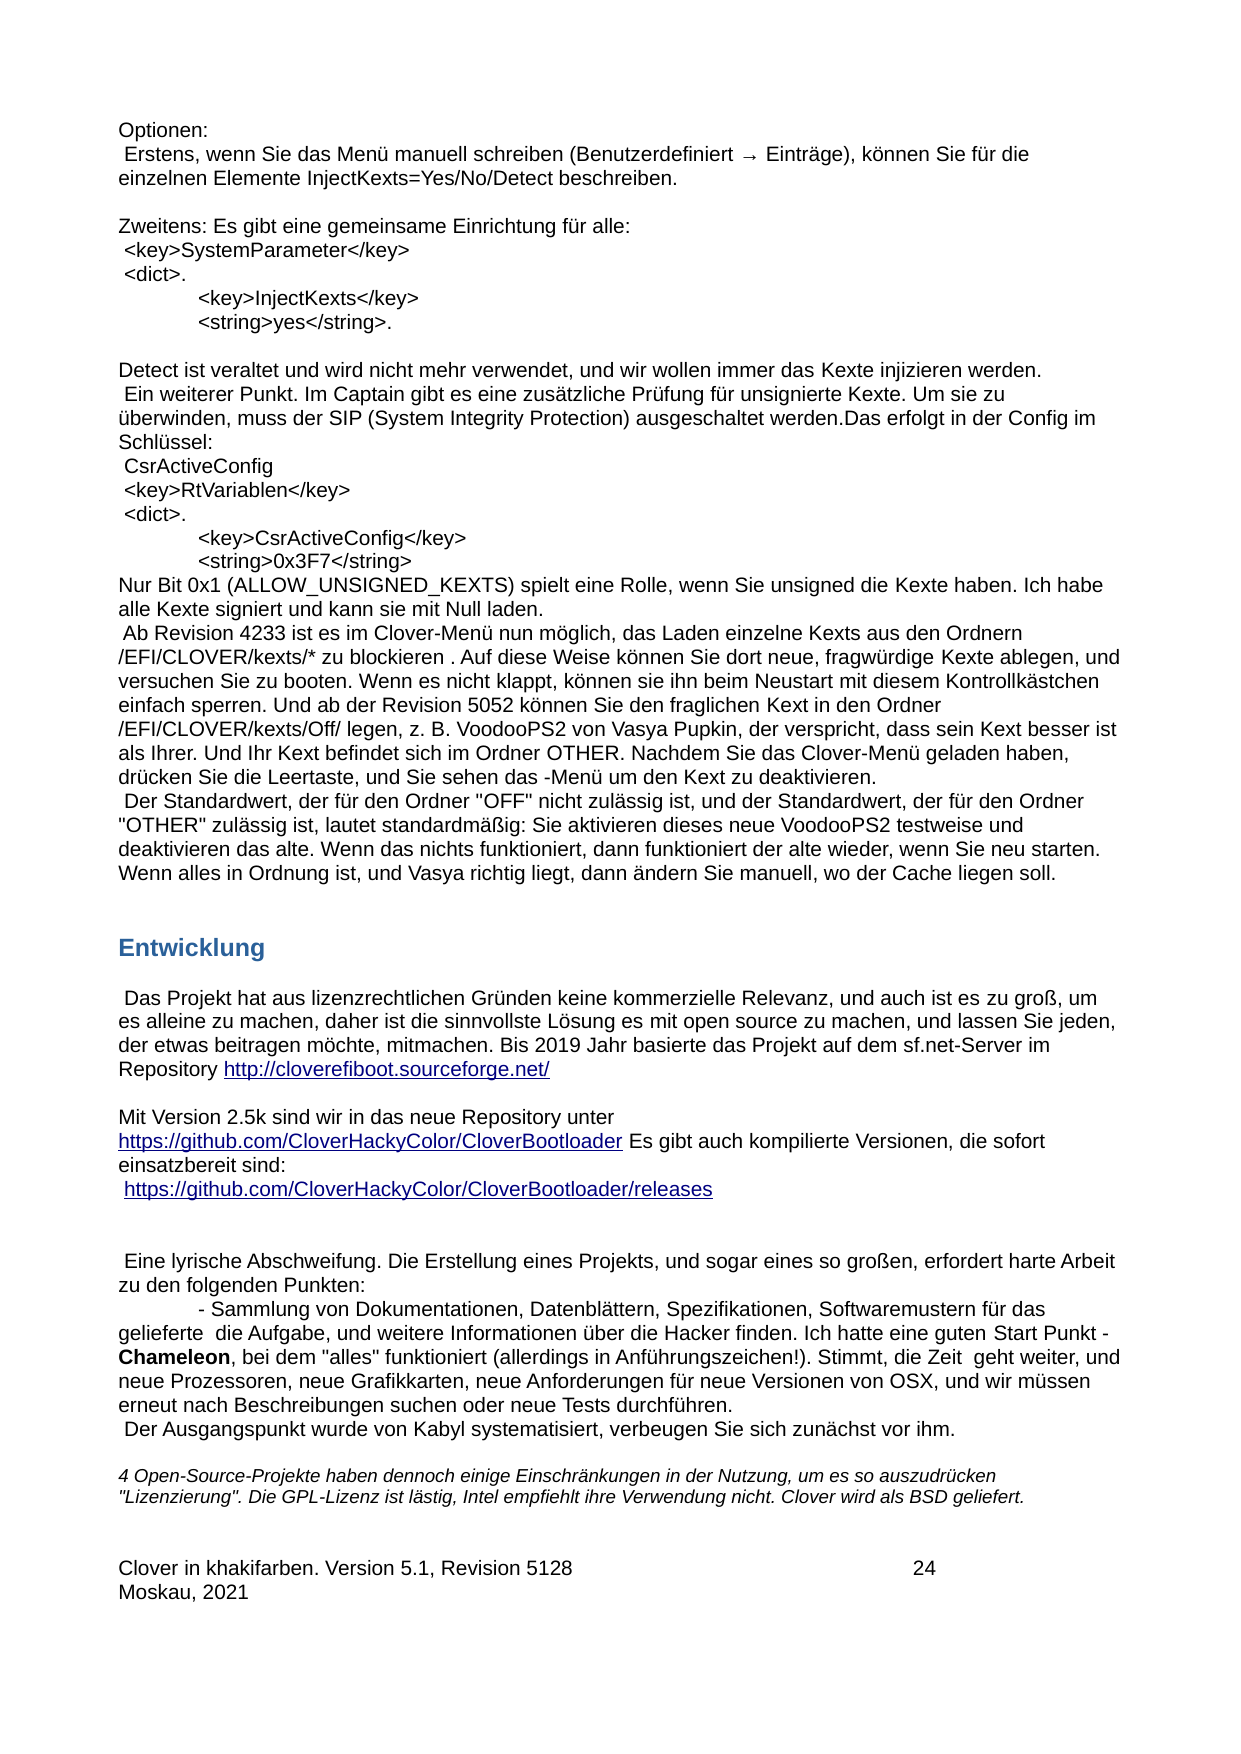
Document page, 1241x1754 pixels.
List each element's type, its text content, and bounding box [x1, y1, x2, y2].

text Mit Version 2.5k sind wir in das neue Repository unter https://github.com/CloverHackyColor/CloverBootloader Es gibt auch kompilierte Versionen, die sofort einsatzbereit sind: [118, 1105, 1122, 1177]
text 4 Open-Source-Projekte haben dennoch einige Einschränkungen in der Nutzung, um es so auszudrücken "Lizenzierung". Die GPL-Lizenz ist lästig, Intel empfiehlt ihre Verwendung nicht. Clover wird als BSD geliefert. [118, 1464, 1122, 1508]
text <key>RtVariablen</key> [118, 477, 1122, 501]
text https://github.com/CloverHackyColor/CloverBootloader/releases [118, 1177, 1122, 1201]
text Entwicklung [118, 933, 1122, 961]
text Ab Revision 4233 ist es im Clover-Menü nun möglich, das Laden einzelne Kexts aus den Ordnern /EFI/CLOVER/kexts/* zu blockieren . Auf diese Weise können Sie dort neue, fragwürdige Kexte ablegen, und versuchen Sie zu booten. Wenn es nicht klappt, können sie ihn beim Neustart mit diesem Kontrollkästchen einfach sperren. Und ab der Revision 5052 können Sie den fraglichen Kext in den Ordner /EFI/CLOVER/kexts/Off/ legen, z. B. VoodooPS2 von Vasya Pupkin, der verspricht, dass sein Kext besser ist als Ihrer. Und Ihr Kext befindet sich im Ordner OTHER. Nachdem Sie das Clover-Menü geladen haben, drücken Sie die Leertaste, und Sie sehen das -Menü um den Kext zu deaktivieren. [118, 621, 1122, 789]
text Zweitens: Es gibt eine gemeinsame Einrichtung für alle: [118, 214, 1122, 238]
text Optionen: [118, 118, 1122, 142]
text Nur Bit 0x1 (ALLOW_UNSIGNED_KEXTS) spielt eine Rolle, wenn Sie unsigned die Kexte haben. Ich habe alle Kexte signiert und kann sie mit Null laden. [118, 573, 1122, 621]
text CsrActiveConfig [118, 453, 1122, 477]
text <dict>. [118, 501, 1122, 525]
text Clover in khakifarben. Version 5.1, Revision 5128 24 [118, 1556, 1122, 1579]
text <string>0x3F7</string> [118, 549, 1122, 573]
text <string>yes</string>. [118, 310, 1122, 334]
text <key>CsrActiveConfig</key> [118, 525, 1122, 549]
text Der Standardwert, der für den Ordner "OFF" nicht zulässig ist, und der Standardwert, der für den Ordner "OTHER" zulässig ist, lautet standardmäßig: Sie aktivieren dieses neue VoodooPS2 testweise und deaktivieren das alte. Wenn das nichts funktioniert, dann funktioniert der alte wieder, wenn Sie neu starten. Wenn alles in Ordnung ist, und Vasya richtig liegt, dann ändern Sie manuell, wo der Cache liegen soll. [118, 789, 1122, 885]
text Eine lyrische Abschweifung. Die Erstellung eines Projekts, und sogar eines so großen, erfordert harte Arbeit zu den folgenden Punkten: [118, 1249, 1122, 1297]
text Der Ausgangspunkt wurde von Kabyl systematisiert, verbeugen Sie sich zunächst vor ihm. [118, 1417, 1122, 1441]
text Erstens, wenn Sie das Menü manuell schreiben (Benutzerdefiniert → Einträge), können Sie für die einzelnen Elemente InjectKexts=Yes/No/Detect beschreiben. [118, 142, 1122, 190]
text - Sammlung von Dokumentationen, Datenblättern, Spezifikationen, Softwaremustern für das gelieferte die Aufgabe, und weitere Informationen über die Hacker finden. Ich hatte eine guten Start Punkt - Chameleon, bei dem "alles" funktioniert (allerdings in Anführungszeichen!). Stimmt, die Zeit geht weiter, und neue Prozessoren, neue Grafikkarten, neue Anforderungen für neue Versionen von OSX, und wir müssen erneut nach Beschreibungen suchen oder neue Tests durchführen. [118, 1297, 1122, 1417]
text Das Projekt hat aus lizenzrechtlichen Gründen keine kommerzielle Relevanz, und auch ist es zu groß, um es alleine zu machen, daher ist die sinnvollste Lösung es mit open source zu machen, und lassen Sie jeden, der etwas beitragen möchte, mitmachen. Bis 2019 Jahr basierte das Projekt auf dem sf.net-Server im Repository http://cloverefiboot.sourceforge.net/ [118, 985, 1122, 1081]
text Moskau, 2021 [118, 1579, 1122, 1603]
text <key>SystemParameter</key> [118, 238, 1122, 262]
text <key>InjectKexts</key> [118, 286, 1122, 310]
text <dict>. [118, 262, 1122, 286]
text Detect ist veraltet und wird nicht mehr verwendet, und wir wollen immer das Kexte injizieren werden. [118, 358, 1122, 382]
text Ein weiterer Punkt. Im Captain gibt es eine zusätzliche Prüfung für unsignierte Kexte. Um sie zu überwinden, muss der SIP (System Integrity Protection) ausgeschaltet werden.Das erfolgt in der Config im Schlüssel: [118, 382, 1122, 453]
